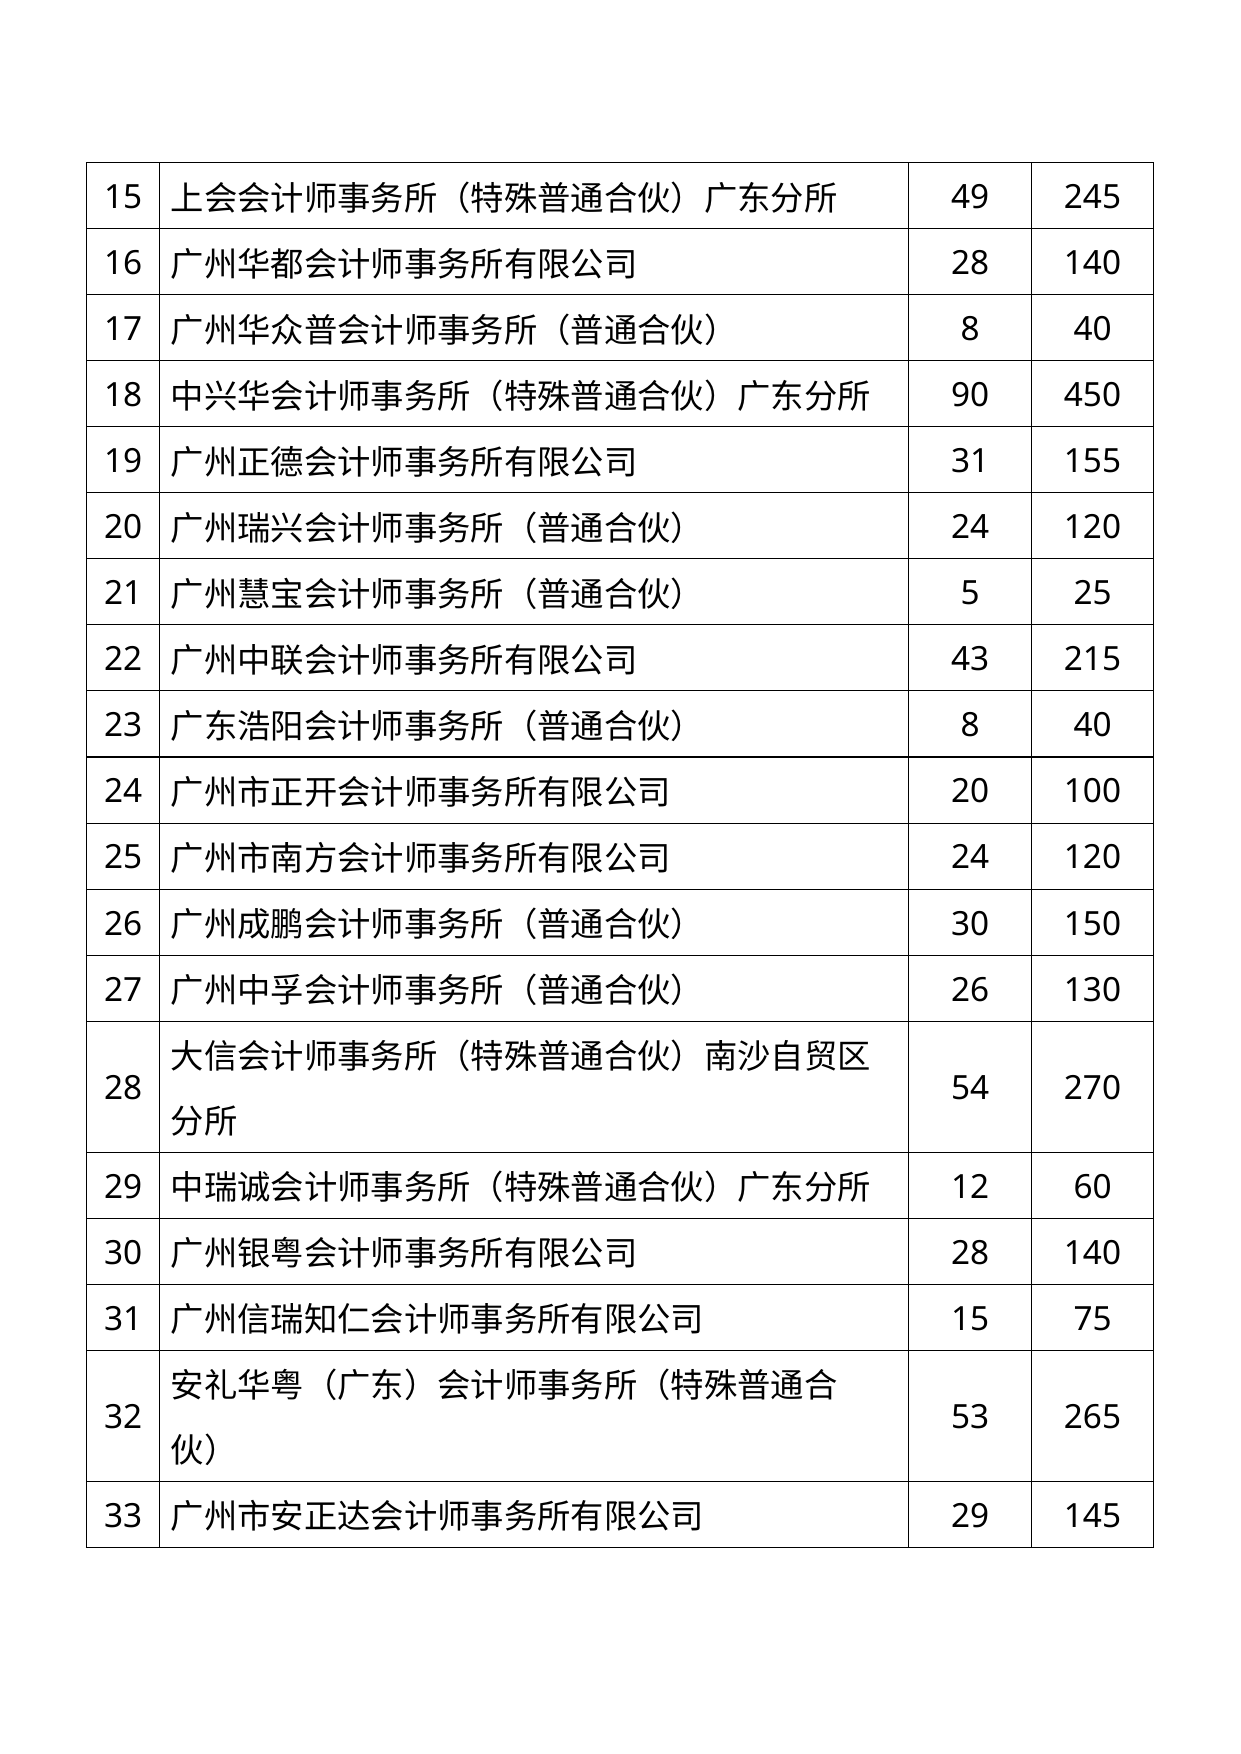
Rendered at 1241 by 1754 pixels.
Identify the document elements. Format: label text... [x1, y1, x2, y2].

table_cell 120 [1032, 493, 1153, 558]
table_cell 广州瑞兴会计师事务所（普通合伙） [160, 493, 908, 558]
table_cell 265 [1032, 1351, 1153, 1481]
table_cell 130 [1032, 956, 1153, 1021]
table_cell 245 [1032, 163, 1153, 228]
table_cell 24 [909, 824, 1031, 888]
table_cell 25 [87, 824, 159, 888]
table_cell 31 [909, 427, 1031, 492]
table_cell 广州正德会计师事务所有限公司 [160, 427, 908, 492]
table_cell 上会会计师事务所（特殊普通合伙）广东分所 [160, 163, 908, 228]
table_cell 28 [909, 229, 1031, 294]
table_cell 广州慧宝会计师事务所（普通合伙） [160, 559, 908, 624]
table_cell 270 [1032, 1022, 1153, 1152]
table_cell 33 [87, 1482, 159, 1547]
table_cell 26 [87, 890, 159, 954]
table_cell 24 [909, 493, 1031, 558]
table_cell 广州市安正达会计师事务所有限公司 [160, 1482, 908, 1547]
table_cell 8 [909, 691, 1031, 756]
table_cell 中瑞诚会计师事务所（特殊普通合伙）广东分所 [160, 1153, 908, 1218]
table_cell 安礼华粤（广东）会计师事务所（特殊普通合伙） [160, 1351, 908, 1481]
table_cell 17 [87, 295, 159, 360]
table_cell 24 [87, 758, 159, 822]
table_cell 145 [1032, 1482, 1153, 1547]
table_cell 5 [909, 559, 1031, 624]
table_cell 27 [87, 956, 159, 1021]
table_cell 155 [1032, 427, 1153, 492]
table_cell 30 [909, 890, 1031, 954]
table_cell 28 [909, 1219, 1031, 1284]
table_cell 49 [909, 163, 1031, 228]
table_cell 广州华众普会计师事务所（普通合伙） [160, 295, 908, 360]
table_cell 29 [909, 1482, 1031, 1547]
table_cell 8 [909, 295, 1031, 360]
table_cell 100 [1032, 758, 1153, 822]
table_cell 21 [87, 559, 159, 624]
table_cell 140 [1032, 1219, 1153, 1284]
table_cell 广州银粤会计师事务所有限公司 [160, 1219, 908, 1284]
table_cell 31 [87, 1285, 159, 1350]
table_cell 43 [909, 625, 1031, 690]
table_cell 广州华都会计师事务所有限公司 [160, 229, 908, 294]
table_cell 16 [87, 229, 159, 294]
table_cell 450 [1032, 361, 1153, 426]
table_cell 26 [909, 956, 1031, 1021]
table_cell 40 [1032, 295, 1153, 360]
table_cell 25 [1032, 559, 1153, 624]
table_cell 54 [909, 1022, 1031, 1152]
table_cell 120 [1032, 824, 1153, 888]
table_cell 20 [87, 493, 159, 558]
table_cell 30 [87, 1219, 159, 1284]
table_cell 广州市正开会计师事务所有限公司 [160, 758, 908, 822]
table_cell 40 [1032, 691, 1153, 756]
table_cell 22 [87, 625, 159, 690]
table_cell 15 [909, 1285, 1031, 1350]
table_cell 广州中孚会计师事务所（普通合伙） [160, 956, 908, 1021]
table_cell 32 [87, 1351, 159, 1481]
table_cell 23 [87, 691, 159, 756]
table_cell 75 [1032, 1285, 1153, 1350]
table_cell 60 [1032, 1153, 1153, 1218]
table_cell 广东浩阳会计师事务所（普通合伙） [160, 691, 908, 756]
table_cell 大信会计师事务所（特殊普通合伙）南沙自贸区分所 [160, 1022, 908, 1152]
table_cell 29 [87, 1153, 159, 1218]
table_cell 20 [909, 758, 1031, 822]
table_cell 215 [1032, 625, 1153, 690]
table_cell 150 [1032, 890, 1153, 954]
table_cell 广州中联会计师事务所有限公司 [160, 625, 908, 690]
table_cell 广州信瑞知仁会计师事务所有限公司 [160, 1285, 908, 1350]
table_cell 53 [909, 1351, 1031, 1481]
table_cell 广州市南方会计师事务所有限公司 [160, 824, 908, 888]
table_cell 广州成鹏会计师事务所（普通合伙） [160, 890, 908, 954]
table_cell 12 [909, 1153, 1031, 1218]
table_cell 15 [87, 163, 159, 228]
table_cell 中兴华会计师事务所（特殊普通合伙）广东分所 [160, 361, 908, 426]
table_cell 90 [909, 361, 1031, 426]
table_cell 28 [87, 1022, 159, 1152]
table_cell 19 [87, 427, 159, 492]
table_cell 18 [87, 361, 159, 426]
table_cell 140 [1032, 229, 1153, 294]
